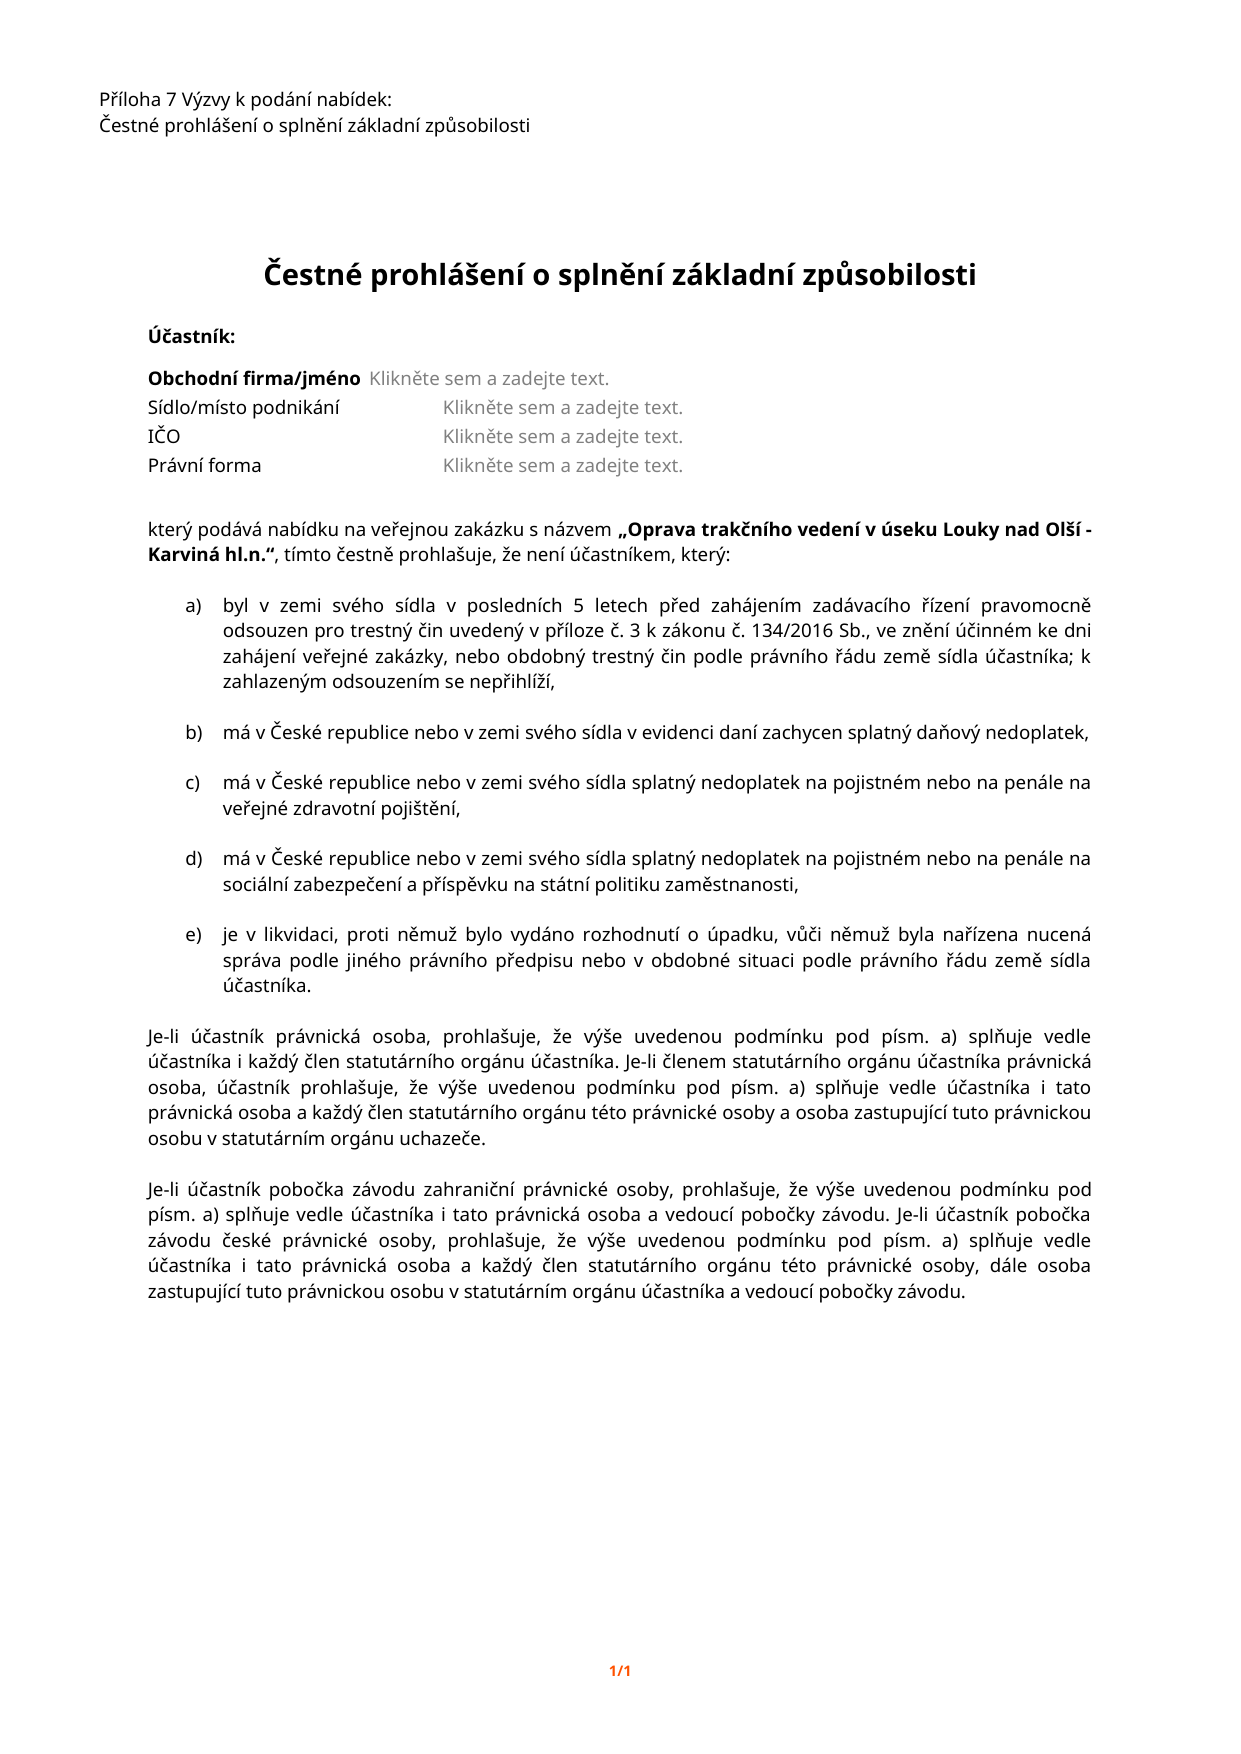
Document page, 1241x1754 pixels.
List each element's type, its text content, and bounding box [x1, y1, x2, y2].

list má v České republice nebo v zemi svého sídla v evidenci daní zachycen splatný daňový nedoplatek, [185, 719, 1093, 744]
list má v České republice nebo v zemi svého sídla splatný nedoplatek na pojistném nebo na penále na veřejné zdravotní pojištění, [185, 769, 1093, 821]
text Účastník: [148, 318, 1093, 349]
list má v České republice nebo v zemi svého sídla splatný nedoplatek na pojistném nebo na penále na sociální zabezpečení a příspěvku na státní politiku zaměstnanosti, [185, 846, 1093, 897]
text který podává nabídku na veřejnou zakázku s názvem „Oprava trakčního vedení v úseku Louky nad Olší - Karviná hl.n.“, tímto čestně prohlašuje, že není účastníkem, který: [148, 516, 1093, 567]
text Právní forma [148, 449, 1093, 478]
text IČO [148, 420, 1093, 449]
list je v likvidaci, proti němuž bylo vydáno rozhodnutí o úpadku, vůči němuž byla nařízena nucená správa podle jiného právního předpisu nebo v obdobné situaci podle právního řádu země sídla účastníka. [185, 922, 1093, 998]
text Obchodní firma/jméno [148, 362, 1093, 391]
text Je-li účastník právnická osoba, prohlašuje, že výše uvedenou podmínku pod písm. a) splňuje vedle účastníka i každý člen statutárního orgánu účastníka. Je-li členem statutárního orgánu účastníka právnická osoba, účastník prohlašuje, že výše uvedenou podmínku pod písm. a) splňuje vedle účastníka i tato právnická osoba a každý člen statutárního orgánu této právnické osoby a osoba zastupující tuto právnickou osobu v statutárním orgánu uchazeče. [148, 1023, 1093, 1151]
list byl v zemi svého sídla v posledních 5 letech před zahájením zadávacího řízení pravomocně odsouzen pro trestný čin uvedený v příloze č. 3 k zákonu č. 134/2016 Sb., ve znění účinném ke dni zahájení veřejné zakázky, nebo obdobný trestný čin podle právního řádu země sídla účastníka; k zahlazeným odsouzením se nepřihlíží, [185, 592, 1093, 694]
text Sídlo/místo podnikání [148, 391, 1093, 420]
title Čestné prohlášení o splnění základní způsobilosti [148, 254, 1093, 293]
text Je-li účastník pobočka závodu zahraniční právnické osoby, prohlašuje, že výše uvedenou podmínku pod písm. a) splňuje vedle účastníka i tato právnická osoba a vedoucí pobočky závodu. Je-li účastník pobočka závodu české právnické osoby, prohlašuje, že výše uvedenou podmínku pod písm. a) splňuje vedle účastníka i tato právnická osoba a každý člen statutárního orgánu této právnické osoby, dále osoba zastupující tuto právnickou osobu v statutárním orgánu účastníka a vedoucí pobočky závodu. [148, 1176, 1093, 1304]
